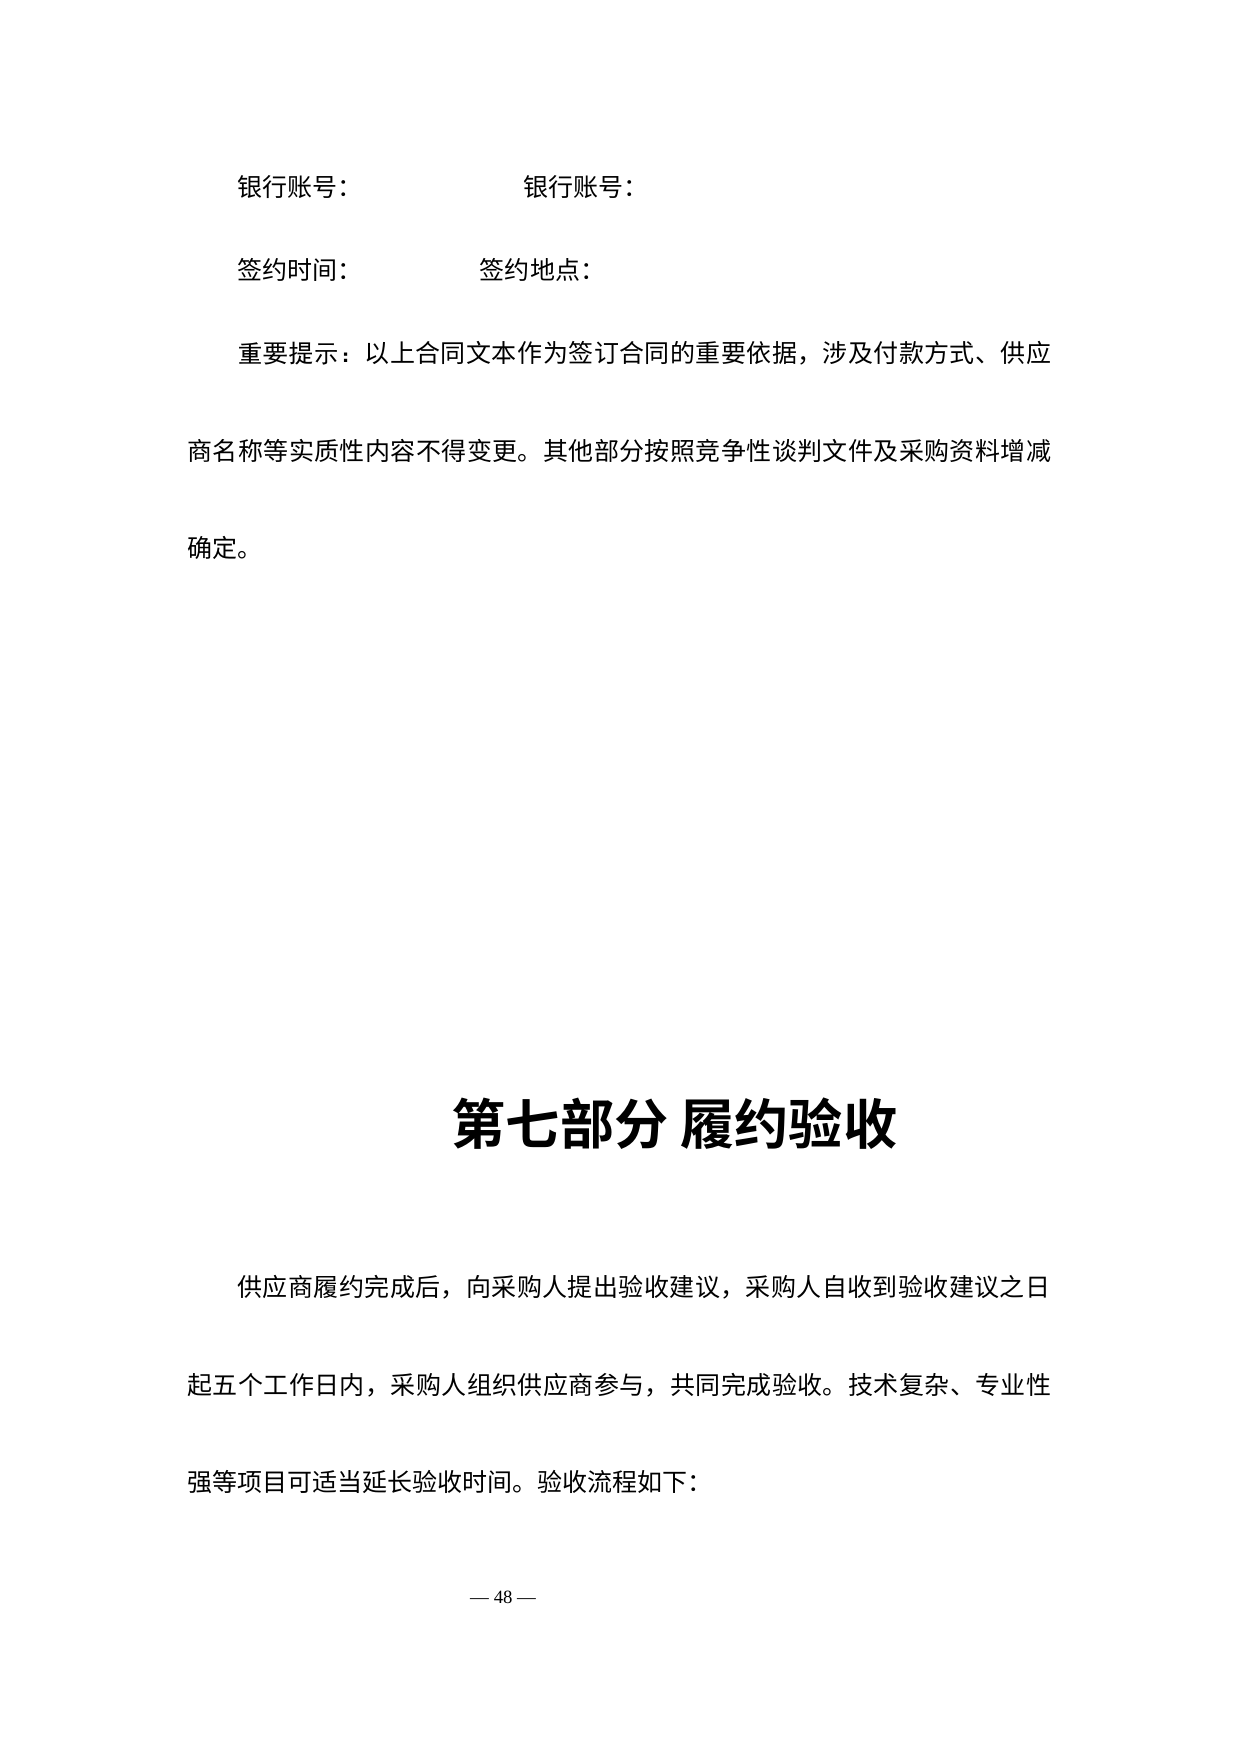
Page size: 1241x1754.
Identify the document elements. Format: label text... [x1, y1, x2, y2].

text 签约时间： 签约地点： [187, 236, 1053, 301]
text 供应商履约完成后，向采购人提出验收建议，采购人自收到验收建议之日起五个工作日内，采购人组织供应商参与，共同完成验收。技术复杂、专业性强等项目可适当延长验收时间。验收流程如下： [187, 1253, 1053, 1513]
text 重要提示：以上合同文本作为签订合同的重要依据，涉及付款方式、供应商名称等实质性内容不得变更。其他部分按照竞争性谈判文件及采购资料增减确定。 [187, 319, 1053, 579]
text 第七部分 履约验收 [187, 1072, 1053, 1169]
text 银行账号： 银行账号： [187, 153, 1053, 218]
